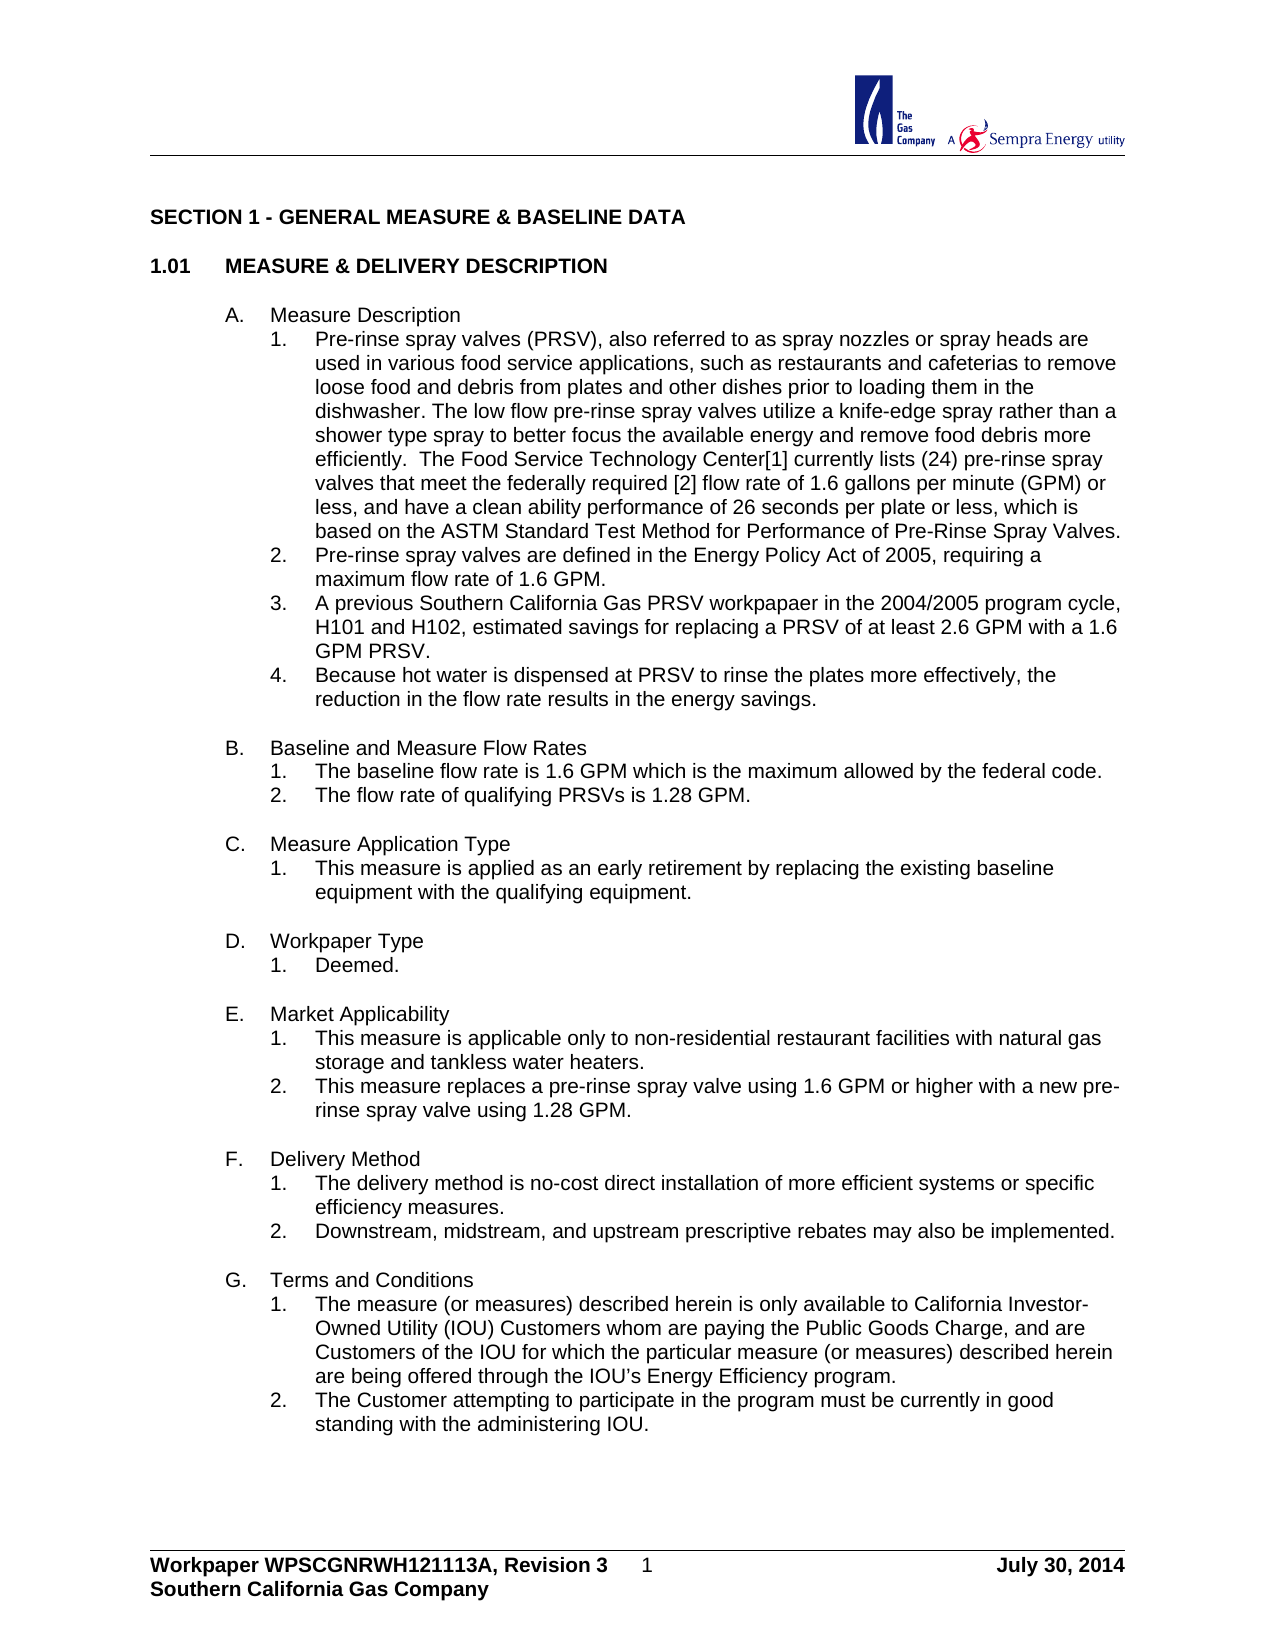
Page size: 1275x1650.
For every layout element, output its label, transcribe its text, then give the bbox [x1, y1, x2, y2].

text The baseline flow rate is 1.6 GPM which is the maximum allowed by the federal code. [270, 759, 1125, 783]
text This measure replaces a pre-rinse spray valve using 1.6 GPM or higher with a new pre-rinse spray valve using 1.28 GPM. [270, 1074, 1125, 1122]
text Workpaper Type [225, 929, 1125, 953]
text This measure is applicable only to non-residential restaurant facilities with natural gas storage and tankless water heaters. [270, 1026, 1125, 1074]
text Market Applicability [225, 1002, 1125, 1026]
text A previous Southern California Gas PRSV workpapaer in the 2004/2005 program cycle, H101 and H102, estimated savings for replacing a PRSV of at least 2.6 GPM with a 1.6 GPM PRSV. [270, 591, 1125, 662]
text Pre-rinse spray valves (PRSV), also referred to as spray nozzles or spray heads are used in various food service applications, such as restaurants and cafeterias to remove loose food and debris from plates and other dishes prior to loading them in the dishwasher. The low flow pre-rinse spray valves utilize a knife-edge spray rather than a shower type spray to better focus the available energy and remove food debris more efficiently. The Food Service Technology Center[1] currently lists (24) pre-rinse spray valves that meet the federally required [2] flow rate of 1.6 gallons per minute (GPM) or less, and have a clean ability performance of 26 seconds per plate or less, which is based on the ASTM Standard Test Method for Performance of Pre-Rinse Spray Valves. [270, 327, 1125, 543]
text The measure (or measures) described herein is only available to California Investor-Owned Utility (IOU) Customers whom are paying the Public Goods Charge, and are Customers of the IOU for which the particular measure (or measures) described herein are being offered through the IOU’s Energy Efficiency program. [270, 1292, 1125, 1387]
text Baseline and Measure Flow Rates [225, 735, 1125, 759]
text General Measure & Baseline [150, 205, 1125, 229]
text Because hot water is dispensed at PRSV to rinse the plates more effectively, the reduction in the flow rate results in the energy savings. [270, 662, 1125, 710]
text Deemed. [270, 953, 1125, 977]
text Measure Description [225, 303, 1125, 327]
text Delivery Method [225, 1147, 1125, 1171]
text This measure is applied as an early retirement by replacing the existing baseline equipment with the qualifying equipment. [270, 856, 1125, 904]
text The Customer attempting to participate in the program must be currently in good standing with the administering IOU. [270, 1387, 1125, 1435]
text Measure Application Type [225, 832, 1125, 856]
text Measure & Delivery Description [150, 254, 1125, 278]
text Terms and Conditions [225, 1268, 1125, 1292]
text Pre-rinse spray valves are defined in the Energy Policy Act of 2005, requiring a maximum flow rate of 1.6 GPM. [270, 543, 1125, 591]
text The delivery method is no-cost direct installation of more efficient systems or specific efficiency measures. [270, 1171, 1125, 1219]
text Downstream, midstream, and upstream prescriptive rebates may also be implemented. [270, 1219, 1125, 1243]
text The flow rate of qualifying PRSVs is 1.28 GPM. [270, 783, 1125, 807]
